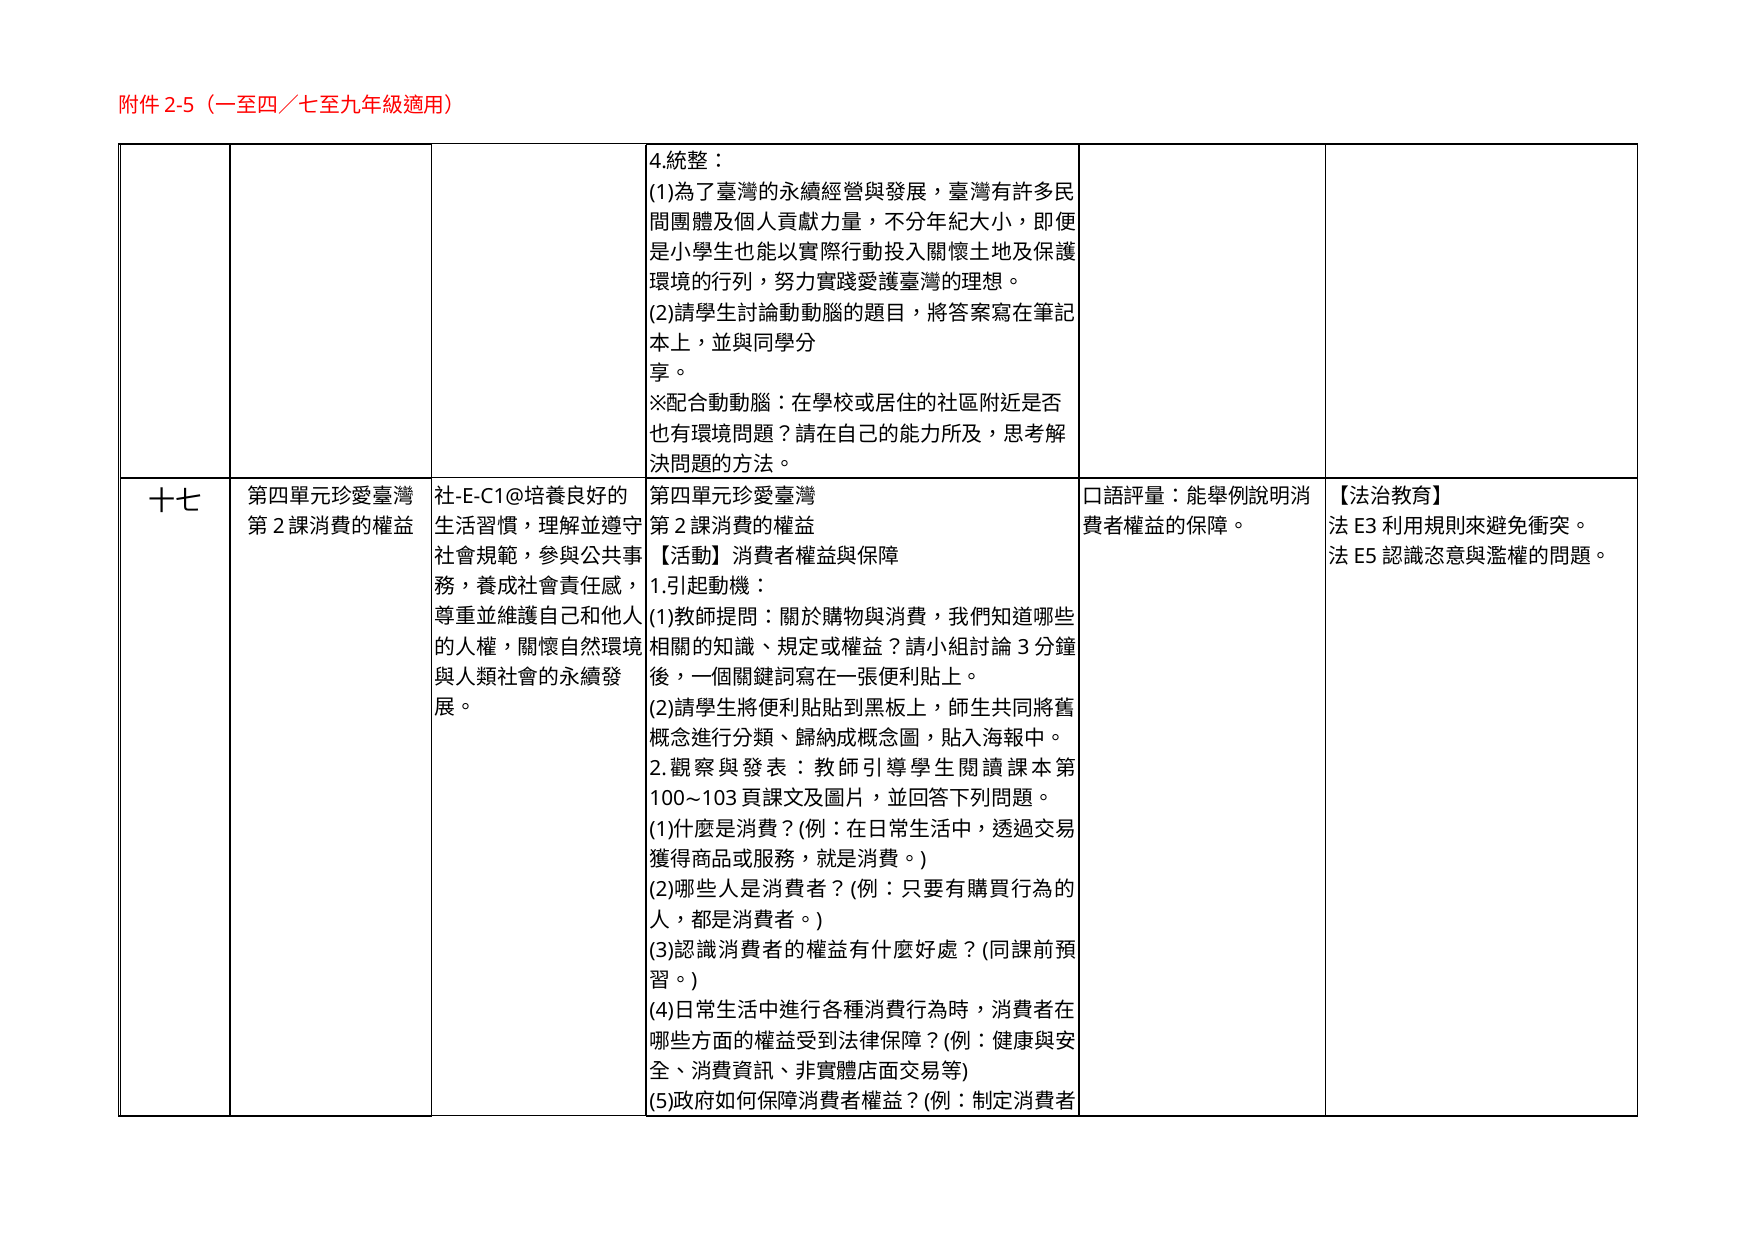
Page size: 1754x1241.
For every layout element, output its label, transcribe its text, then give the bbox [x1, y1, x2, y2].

table_cell 十七 [121, 479, 229, 1115]
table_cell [1080, 145, 1325, 477]
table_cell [647, 145, 1078, 477]
table_cell 十六 [121, 145, 229, 477]
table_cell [231, 145, 431, 477]
table_cell 口語評量：能舉例說明消費者權益的保障。 [1080, 479, 1325, 1115]
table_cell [1326, 145, 1637, 477]
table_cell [647, 479, 1078, 1115]
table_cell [1326, 479, 1637, 1115]
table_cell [432, 478, 645, 1115]
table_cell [432, 144, 646, 477]
table_cell 第四單元珍愛臺灣 第2課消費的權益 [231, 479, 431, 1115]
